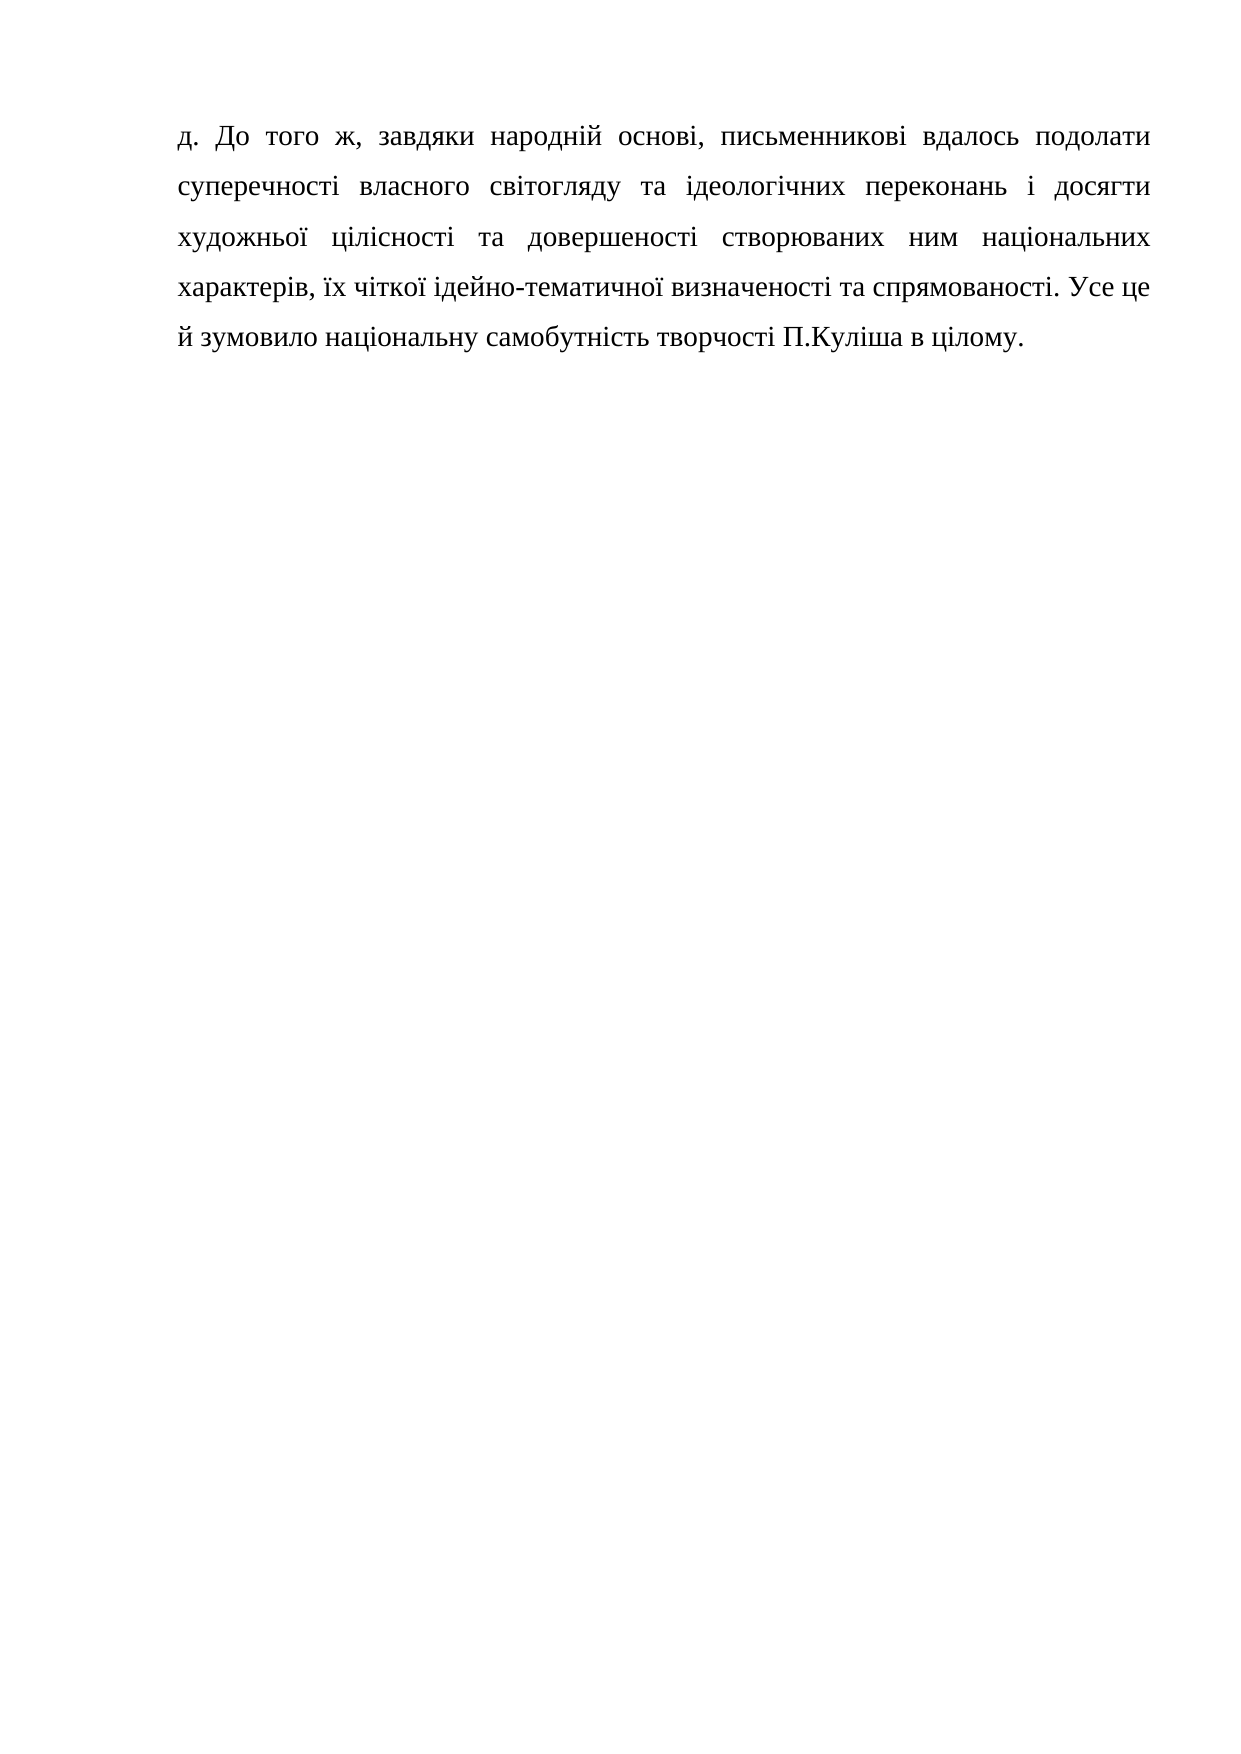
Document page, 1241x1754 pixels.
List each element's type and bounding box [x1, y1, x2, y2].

text [177, 118, 1152, 353]
